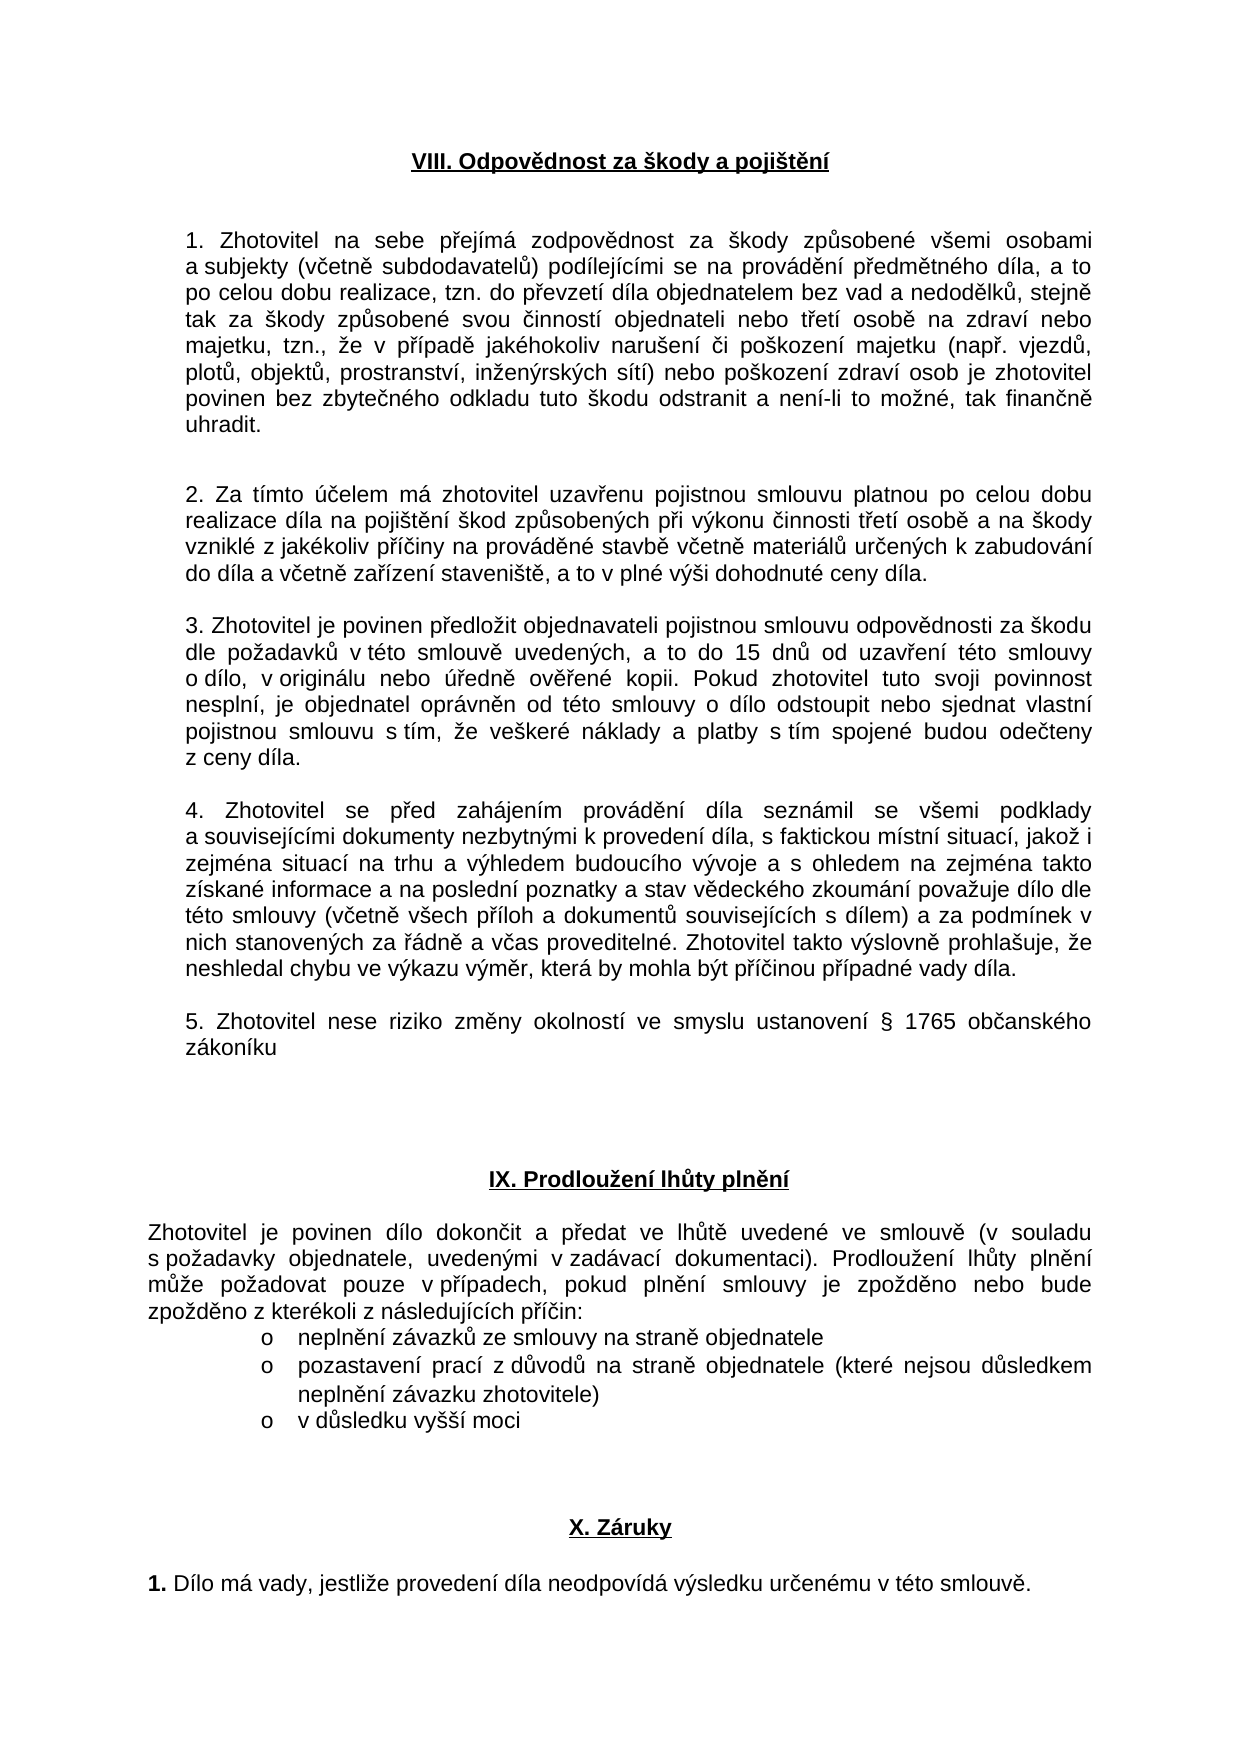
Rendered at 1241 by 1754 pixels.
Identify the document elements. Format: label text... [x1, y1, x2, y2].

text X. Záruky [148, 1514, 1093, 1541]
list v důsledku vyšší moci [260, 1407, 1093, 1435]
list neplnění závazků ze smlouvy na straně objednatele [260, 1324, 1093, 1352]
text 3. Zhotovitel je povinen předložit objednavateli pojistnou smlouvu odpovědnosti za škodu dle požadavků v této smlouvě uvedených, a to do 15 dnů od uzavření této smlouvy o dílo, v originálu nebo úředně ověřené kopii. Pokud zhotovitel tuto svoji povinnost nesplní, je objednatel oprávněn od této smlouvy o dílo odstoupit nebo sjednat vlastní pojistnou smlouvu s tím, že veškeré náklady a platby s tím spojené budou odečteny z ceny díla. [185, 612, 1093, 771]
text 2. Za tímto účelem má zhotovitel uzavřenu pojistnou smlouvu platnou po celou dobu realizace díla na pojištění škod způsobených při výkonu činnosti třetí osobě a na škody vzniklé z jakékoliv příčiny na prováděné stavbě včetně materiálů určených k zabudování do díla a včetně zařízení staveniště, a to v plné výši dohodnuté ceny díla. [185, 481, 1093, 586]
text IX. Prodloužení lhůty plnění [185, 1166, 1093, 1192]
text 1. Dílo má vady, jestliže provedení díla neodpovídá výsledku určenému v této smlouvě. [148, 1569, 1093, 1596]
text Zhotovitel je povinen dílo dokončit a předat ve lhůtě uvedené ve smlouvě (v souladu s požadavky objednatele, uvedenými v zadávací dokumentaci). Prodloužení lhůty plnění může požadovat pouze v případech, pokud plnění smlouvy je zpožděno nebo bude zpožděno z kterékoli z následujících příčin: [148, 1218, 1093, 1324]
text 4. Zhotovitel se před zahájením provádění díla seznámil se všemi podklady a souvisejícími dokumenty nezbytnými k provedení díla, s faktickou místní situací, jakož i zejména situací na trhu a výhledem budoucího vývoje a s ohledem na zejména takto získané informace a na poslední poznatky a stav vědeckého zkoumání považuje dílo dle této smlouvy (včetně všech příloh a dokumentů souvisejících s dílem) a za podmínek v nich stanovených za řádně a včas proveditelné. Zhotovitel takto výslovně prohlašuje, že neshledal chybu ve výkazu výměr, která by mohla být příčinou případné vady díla. [185, 797, 1093, 981]
text 1. Zhotovitel na sebe přejímá zodpovědnost za škody způsobené všemi osobami a subjekty (včetně subdodavatelů) podílejícími se na provádění předmětného díla, a to po celou dobu realizace, tzn. do převzetí díla objednatelem bez vad a nedodělků, stejně tak za škody způsobené svou činností objednateli nebo třetí osobě na zdraví nebo majetku, tzn., že v případě jakéhokoliv narušení či poškození majetku (např. vjezdů, plotů, objektů, prostranství, inženýrských sítí) nebo poškození zdraví osob je zhotovitel povinen bez zbytečného odkladu tuto škodu odstranit a není-li to možné, tak finančně uhradit. [185, 227, 1093, 437]
text 5. Zhotovitel nese riziko změny okolností ve smyslu ustanovení § 1765 občanského zákoníku [185, 1008, 1093, 1060]
list pozastavení prací z důvodů na straně objednatele (které nejsou důsledkem neplnění závazku zhotovitele) [260, 1352, 1093, 1407]
text VIII. Odpovědnost za škody a pojištění [148, 148, 1093, 174]
